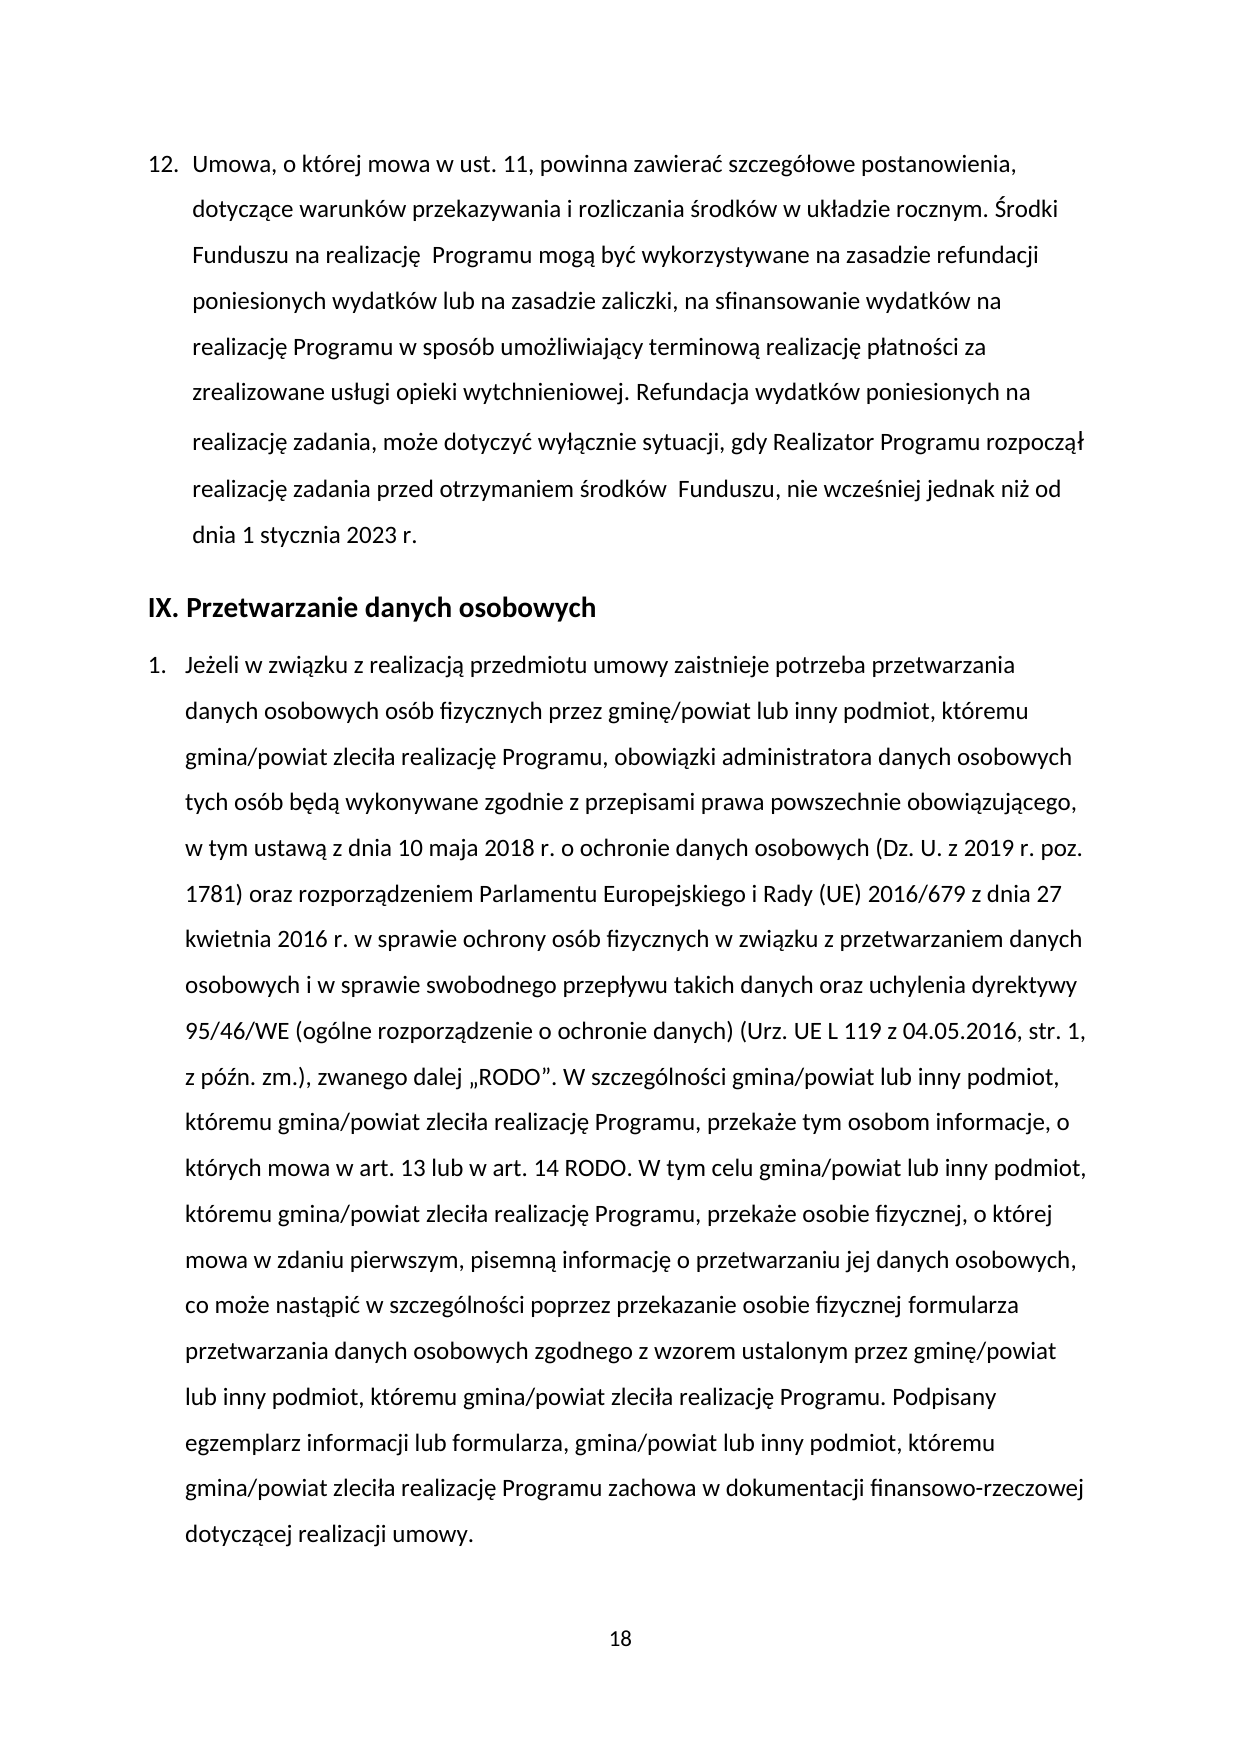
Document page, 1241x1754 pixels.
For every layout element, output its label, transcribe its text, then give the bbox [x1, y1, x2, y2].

subtitle IX. Przetwarzanie danych osobowych [148, 589, 1092, 625]
list Jeżeli w związku z realizacją przedmiotu umowy zaistnieje potrzeba przetwarzania danych osobowych osób fizycznych przez gminę/powiat lub inny podmiot, któremu gmina/powiat zleciła realizację Programu, obowiązki administratora danych osobowych tych osób będą wykonywane zgodnie z przepisami prawa powszechnie obowiązującego, w tym ustawą z dnia 10 maja 2018 r. o ochronie danych osobowych (Dz. U. z 2019 r. poz. 1781) oraz rozporządzeniem Parlamentu Europejskiego i Rady (UE) 2016/679 z dnia 27 kwietnia 2016 r. w sprawie ochrony osób fizycznych w związku z przetwarzaniem danych osobowych i w sprawie swobodnego przepływu takich danych oraz uchylenia dyrektywy 95/46/WE (ogólne rozporządzenie o ochronie danych) (Urz. UE L 119 z 04.05.2016, str. 1, z późn. zm.), zwanego dalej „RODO”. W szczególności gmina/powiat lub inny podmiot, któremu gmina/powiat zleciła realizację Programu, przekaże tym osobom informacje, o których mowa w art. 13 lub w art. 14 RODO. W tym celu gmina/powiat lub inny podmiot, któremu gmina/powiat zleciła realizację Programu, przekaże osobie fizycznej, o której mowa w zdaniu pierwszym, pisemną informację o przetwarzaniu jej danych osobowych, co może nastąpić w szczególności poprzez przekazanie osobie fizycznej formularza przetwarzania danych osobowych zgodnego z wzorem ustalonym przez gminę/powiat lub inny podmiot, któremu gmina/powiat zleciła realizację Programu. Podpisany egzemplarz informacji lub formularza, gmina/powiat lub inny podmiot, któremu gmina/powiat zleciła realizację Programu zachowa w dokumentacji finansowo-rzeczowej dotyczącej realizacji umowy. [148, 649, 1092, 1549]
list Umowa, o której mowa w ust. 11, powinna zawierać szczegółowe postanowienia, dotyczące warunków przekazywania i rozliczania środków w układzie rocznym. Środki Funduszu na realizację Programu mogą być wykorzystywane na zasadzie refundacji poniesionych wydatków lub na zasadzie zaliczki, na sfinansowanie wydatków na realizację Programu w sposób umożliwiający terminową realizację płatności za zrealizowane usługi opieki wytchnieniowej. Refundacja wydatków poniesionych na realizację zadania, może dotyczyć wyłącznie sytuacji, gdy Realizator Programu rozpoczął realizację zadania przed otrzymaniem środków Funduszu, nie wcześniej jednak niż od dnia 1 stycznia 2023 r. [148, 148, 1092, 549]
